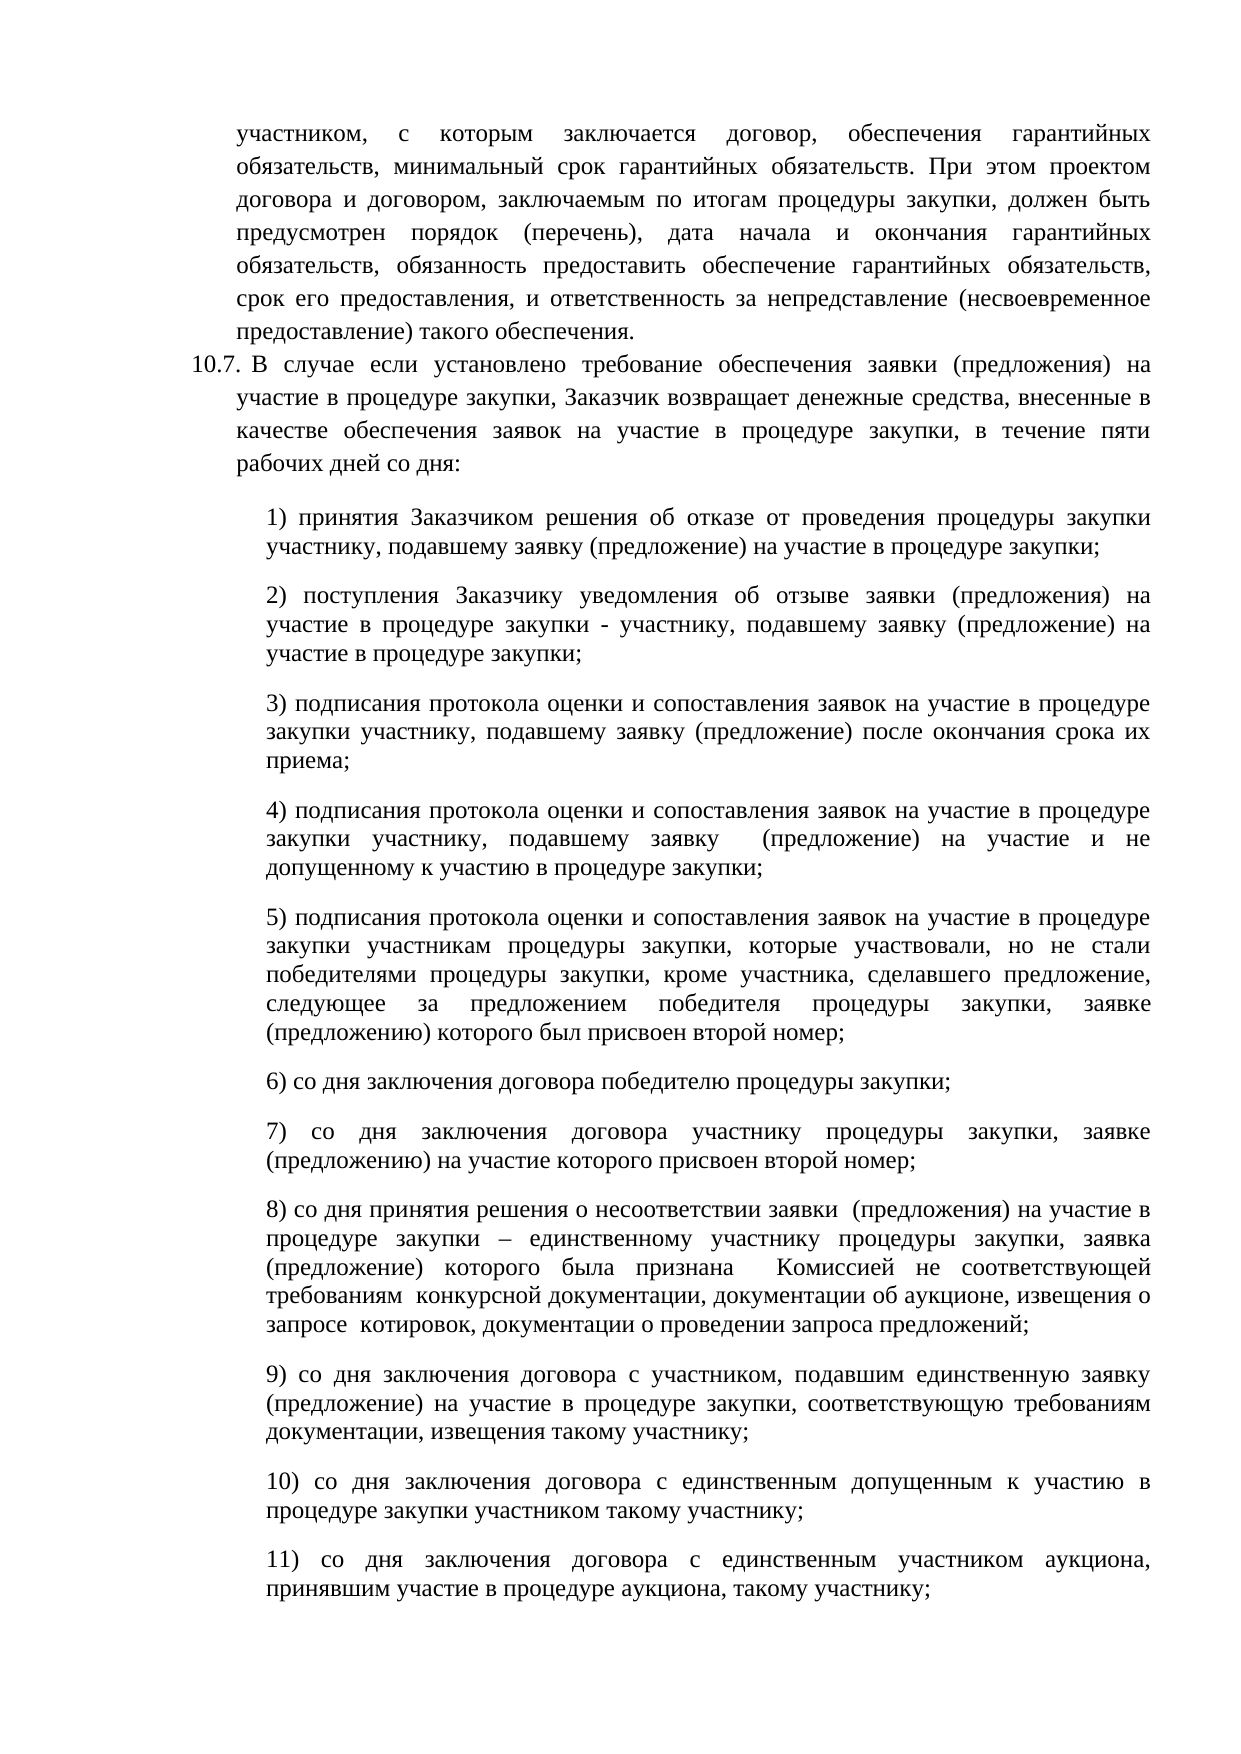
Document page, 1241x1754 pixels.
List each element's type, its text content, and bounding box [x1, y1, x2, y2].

text 3) подписания протокола оценки и сопоставления заявок на участие в процедуре закупки участнику, подавшему заявку (предложение) после окончания срока их приема; [266, 688, 1152, 774]
text 2) поступления Заказчику уведомления об отзыве заявки (предложения) на участие в процедуре закупки - участнику, подавшему заявку (предложение) на участие в процедуре закупки; [266, 581, 1152, 667]
text 4) подписания протокола оценки и сопоставления заявок на участие в процедуре закупки участнику, подавшему заявку (предложение) на участие и не допущенному к участию в процедуре закупки; [266, 795, 1152, 881]
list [191, 118, 1152, 345]
text 9) со дня заключения договора с участником, подавшим единственную заявку (предложение) на участие в процедуре закупки, соответствующую требованиям документации, извещения такому участнику; [266, 1359, 1152, 1445]
text 7) со дня заключения договора участнику процедуры закупки, заявке (предложению) на участие которого присвоен второй номер; [266, 1116, 1152, 1173]
text 8) со дня принятия решения о несоответствии заявки (предложения) на участие в процедуре закупки – единственному участнику процедуры закупки, заявка (предложение) которого была признана Комиссией не соответствующей требованиям конкурсной документации, документации об аукционе, извещения о запросе котировок, документации о проведении запроса предложений; [266, 1194, 1152, 1338]
text 11) со дня заключения договора с единственным участником аукциона, принявшим участие в процедуре аукциона, такому участнику; [266, 1544, 1152, 1602]
text 6) со дня заключения договора победителю процедуры закупки; [266, 1066, 1152, 1095]
text 10) со дня заключения договора с единственным допущенным к участию в процедуре закупки участником такому участнику; [266, 1466, 1152, 1523]
text 5) подписания протокола оценки и сопоставления заявок на участие в процедуре закупки участникам процедуры закупки, которые участвовали, но не стали победителями процедуры закупки, кроме участника, сделавшего предложение, следующее за предложением победителя процедуры закупки, заявке (предложению) которого был присвоен второй номер; [266, 902, 1152, 1046]
list В случае если установлено требование обеспечения заявки (предложения) на участие в процедуре закупки, Заказчик возвращает денежные средства, внесенные в качестве обеспечения заявок на участие в процедуре закупки, в течение пяти рабочих дней со дня: [191, 349, 1152, 477]
text 1) принятия Заказчиком решения об отказе от проведения процедуры закупки участнику, подавшему заявку (предложение) на участие в процедуре закупки; [266, 502, 1152, 560]
